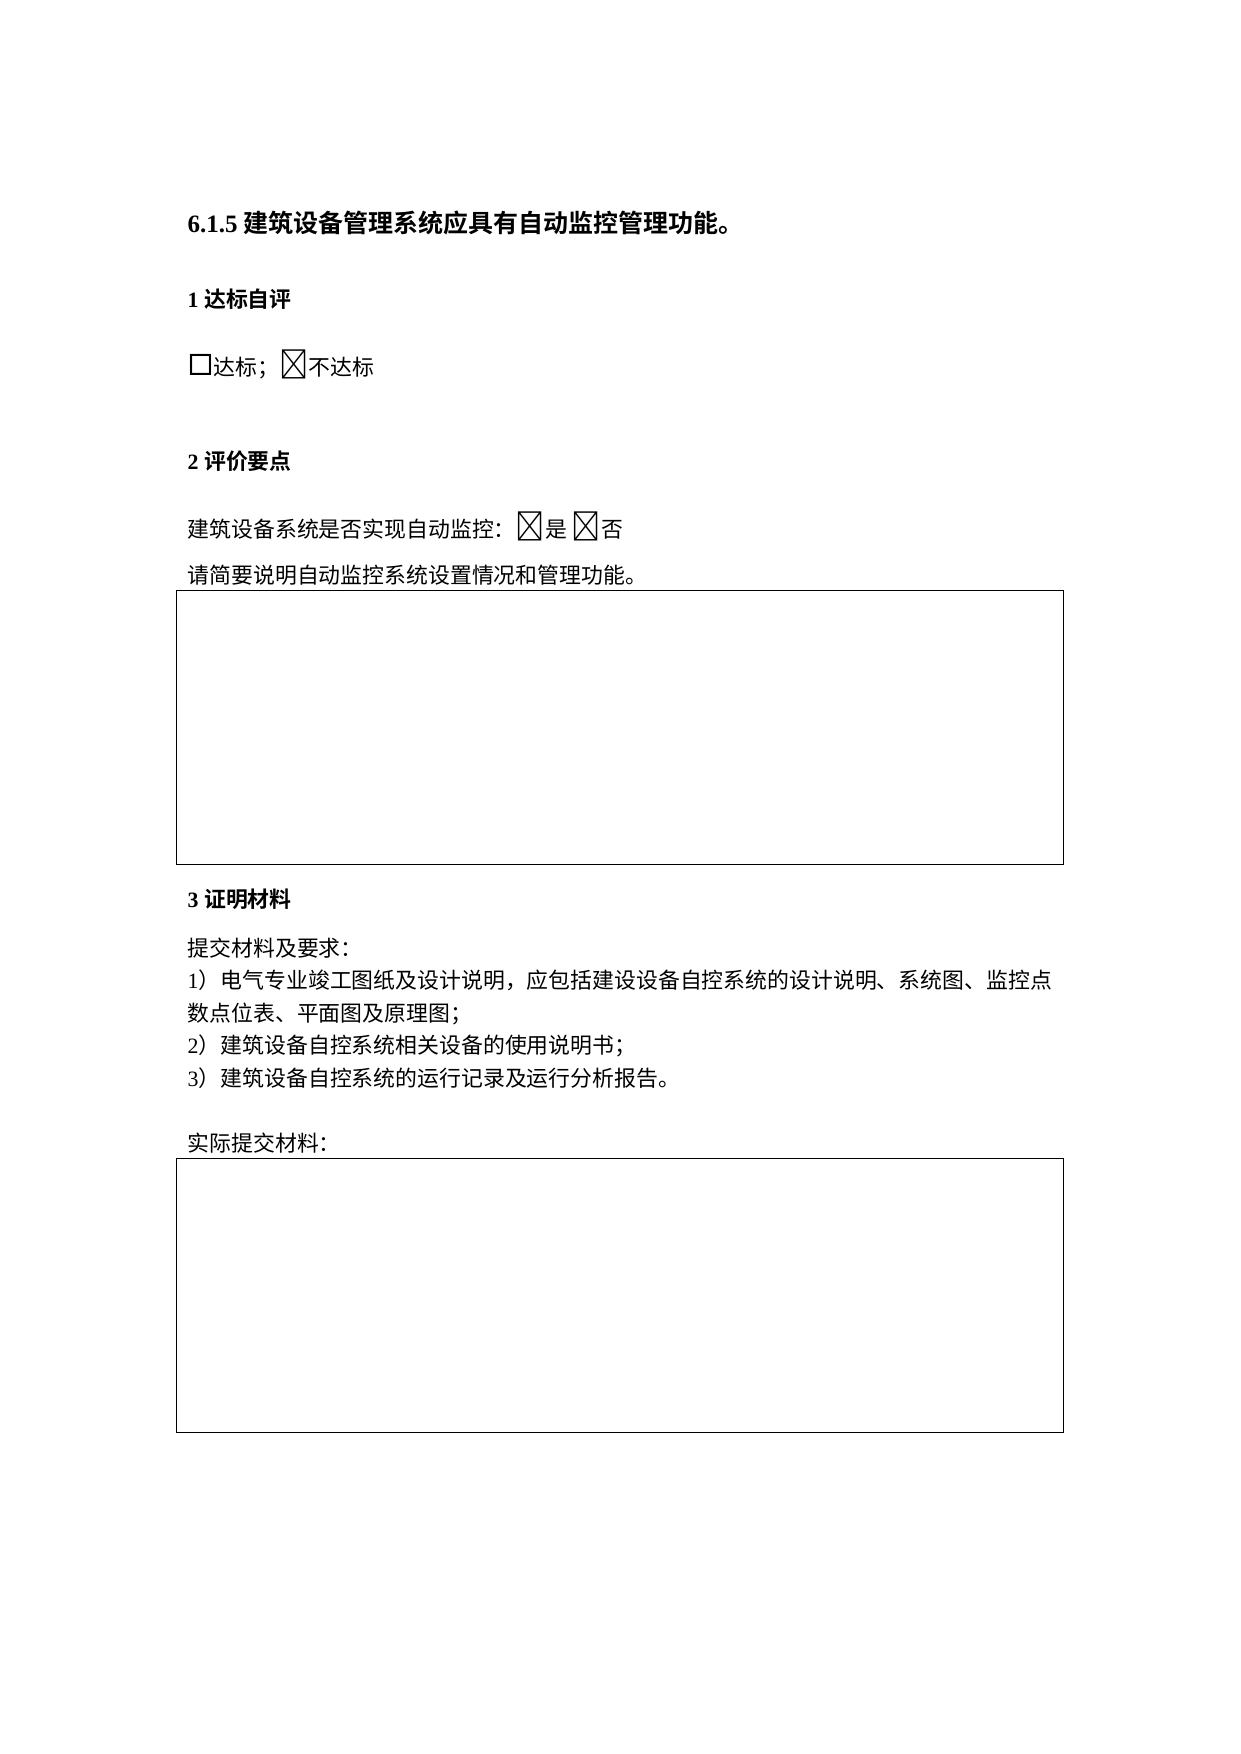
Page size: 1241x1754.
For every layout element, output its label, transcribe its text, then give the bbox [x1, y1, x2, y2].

text 达标；不达标 [187, 330, 1053, 395]
text 提交材料及要求： [187, 930, 1053, 963]
text 建筑设备系统是否实现自动监控：是 否 [187, 492, 1053, 557]
text 3 证明材料 [187, 882, 1053, 914]
text 1 达标自评 [187, 281, 1053, 314]
text 2 评价要点 [187, 444, 1053, 476]
text 3）建筑设备自控系统的运行记录及运行分析报告。 [187, 1060, 1053, 1093]
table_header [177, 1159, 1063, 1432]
text 实际提交材料： [187, 1125, 1053, 1158]
text 请简要说明自动监控系统设置情况和管理功能。 [187, 557, 1053, 590]
text 2）建筑设备自控系统相关设备的使用说明书； [187, 1028, 1053, 1060]
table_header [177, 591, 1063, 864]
text 1）电气专业竣工图纸及设计说明，应包括建设设备自控系统的设计说明、系统图、监控点数点位表、平面图及原理图； [187, 963, 1053, 1028]
subtitle 6.1.5 建筑设备管理系统应具有自动监控管理功能。 [187, 189, 1053, 254]
